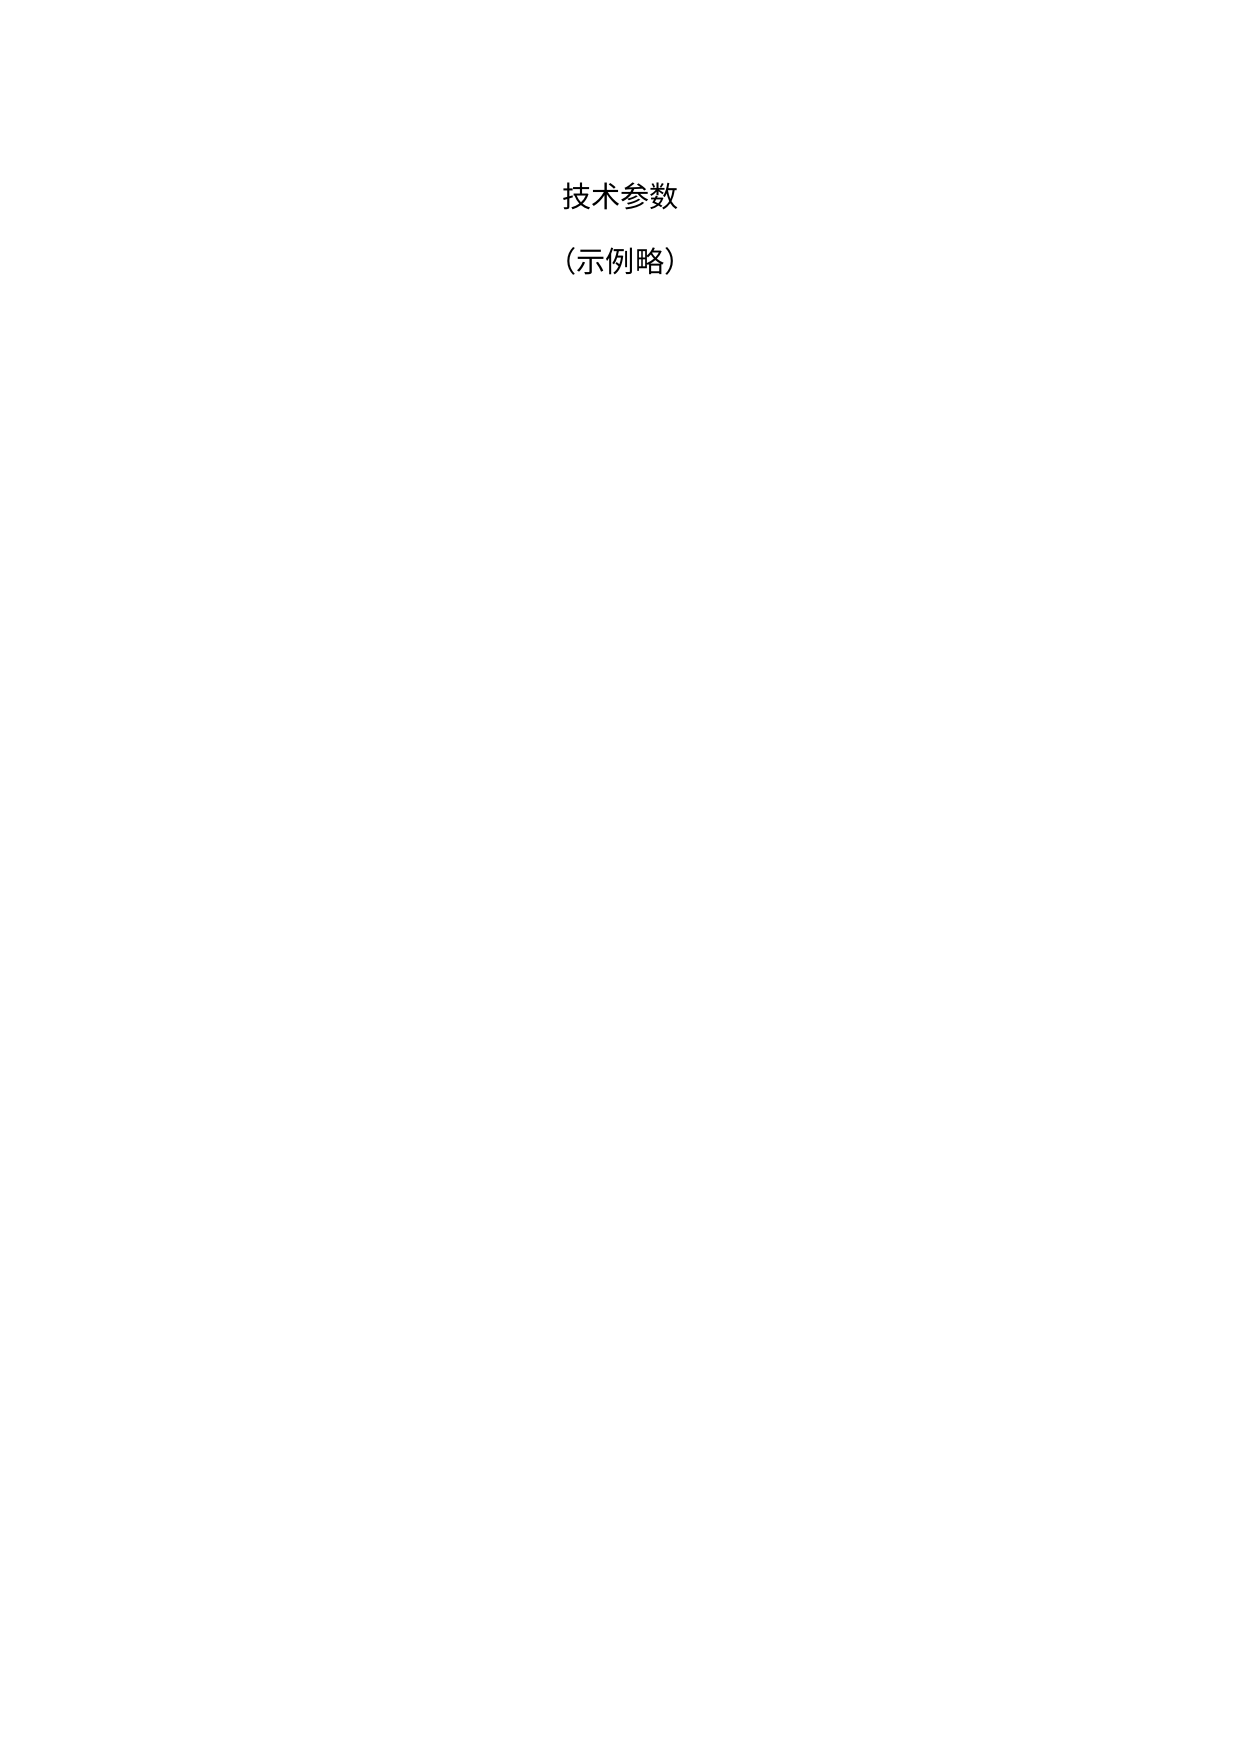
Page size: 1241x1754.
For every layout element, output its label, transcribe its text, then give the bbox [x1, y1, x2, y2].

text 技术参数 [187, 162, 1053, 227]
text （示例略） [187, 227, 1053, 292]
